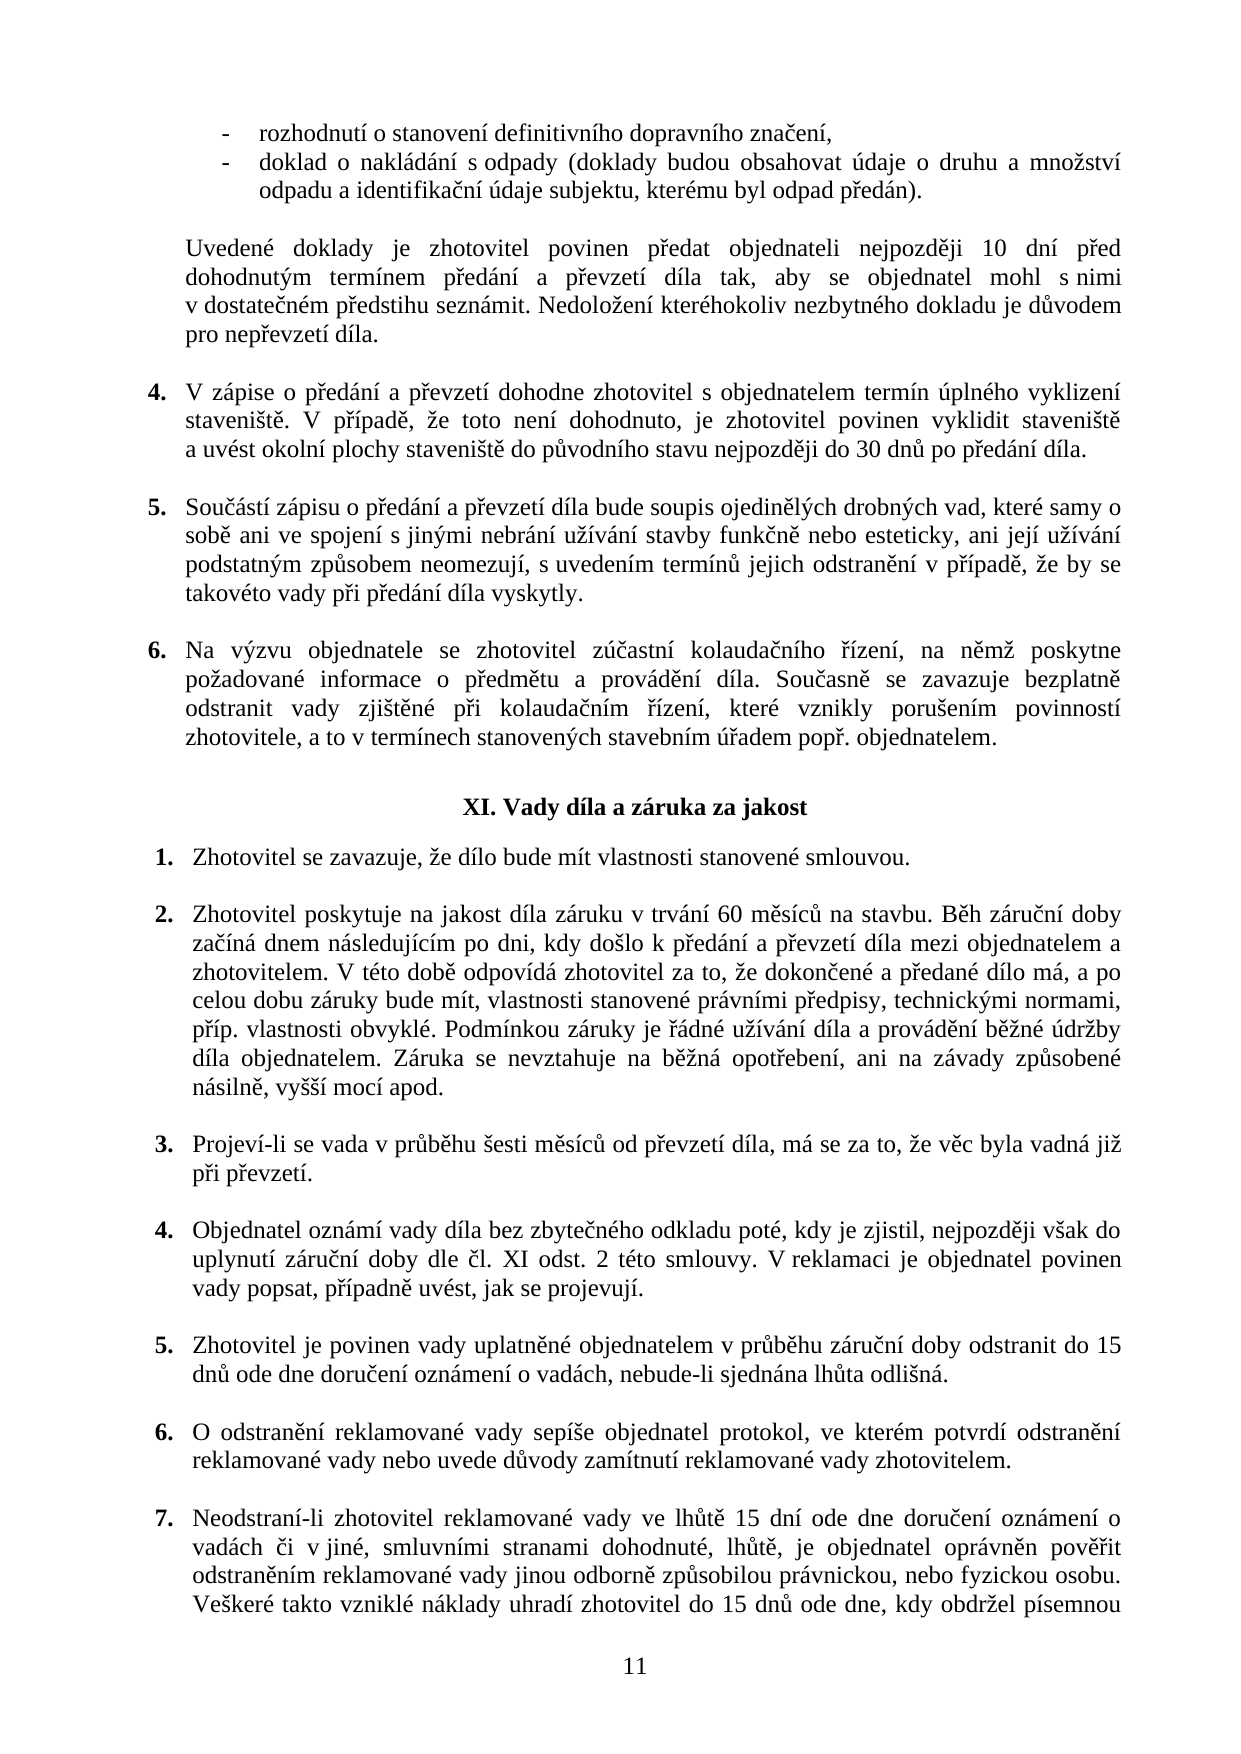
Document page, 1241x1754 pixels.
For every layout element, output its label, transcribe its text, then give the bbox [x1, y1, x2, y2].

text Uvedené doklady je zhotovitel povinen předat objednateli nejpozději 10 dní před dohodnutým termínem předání a převzetí díla tak, aby se objednatel mohl s nimi v dostatečném předstihu seznámit. Nedoložení kteréhokoliv nezbytného dokladu je důvodem pro nepřevzetí díla. [185, 233, 1122, 348]
list Součástí zápisu o předání a převzetí díla bude soupis ojedinělých drobných vad, které samy o sobě ani ve spojení s jinými nebrání užívání stavby funkčně nebo esteticky, ani její užívání podstatným způsobem neomezují, s uvedením termínů jejich odstranění v případě, že by se takovéto vady při předání díla vyskytly. [148, 492, 1122, 607]
list Zhotovitel je povinen vady uplatněné objednatelem v průběhu záruční doby odstranit do 15 dnů ode dne doručení oznámení o vadách, nebude-li sjednána lhůta odlišná. [154, 1331, 1122, 1388]
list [154, 1503, 1122, 1618]
list Zhotovitel poskytuje na jakost díla záruku v trvání 60 měsíců na stavbu. Běh záruční doby začíná dnem následujícím po dni, kdy došlo k předání a převzetí díla mezi objednatelem a zhotovitelem. V této době odpovídá zhotovitel za to, že dokončené a předané dílo má, a po celou dobu záruky bude mít, vlastnosti stanovené právními předpisy, technickými normami, příp. vlastnosti obvyklé. Podmínkou záruky je řádné užívání díla a provádění běžné údržby díla objednatelem. Záruka se nevztahuje na běžná opotřebení, ani na závady způsobené násilně, vyšší mocí apod. [154, 899, 1122, 1101]
list Na výzvu objednatele se zhotovitel zúčastní kolaudačního řízení, na němž poskytne požadované informace o předmětu a provádění díla. Současně se zavazuje bezplatně odstranit vady zjištěné při kolaudačním řízení, které vznikly porušením povinností zhotovitele, a to v termínech stanovených stavebním úřadem popř. objednatelem. [148, 636, 1122, 751]
list V zápise o předání a převzetí dohodne zhotovitel s objednatelem termín úplného vyklizení staveniště. V případě, že toto není dohodnuto, je zhotovitel povinen vyklidit staveniště a uvést okolní plochy staveniště do původního stavu nejpozději do 30 dnů po předání díla. [148, 377, 1122, 463]
subtitle Vady díla a záruka za jakost [148, 792, 1122, 821]
list Zhotovitel se zavazuje, že dílo bude mít vlastnosti stanovené smlouvou. [154, 842, 1122, 871]
list O odstranění reklamované vady sepíše objednatel protokol, ve kterém potvrdí odstranění reklamované vady nebo uvede důvody zamítnutí reklamované vady zhotovitelem. [154, 1417, 1122, 1474]
list Objednatel oznámí vady díla bez zbytečného odkladu poté, kdy je zjistil, nejpozději však do uplynutí záruční doby dle čl. XI odst. 2 této smlouvy. V reklamaci je objednatel povinen vady popsat, případně uvést, jak se projevují. [154, 1216, 1122, 1302]
list doklad o nakládání s odpady (doklady budou obsahovat údaje o druhu a množství odpadu a identifikační údaje subjektu, kterému byl odpad předán). [221, 147, 1122, 204]
list rozhodnutí o stanovení definitivního dopravního značení, [221, 118, 1122, 147]
list Projeví-li se vada v průběhu šesti měsíců od převzetí díla, má se za to, že věc byla vadná již při převzetí. [154, 1129, 1122, 1187]
